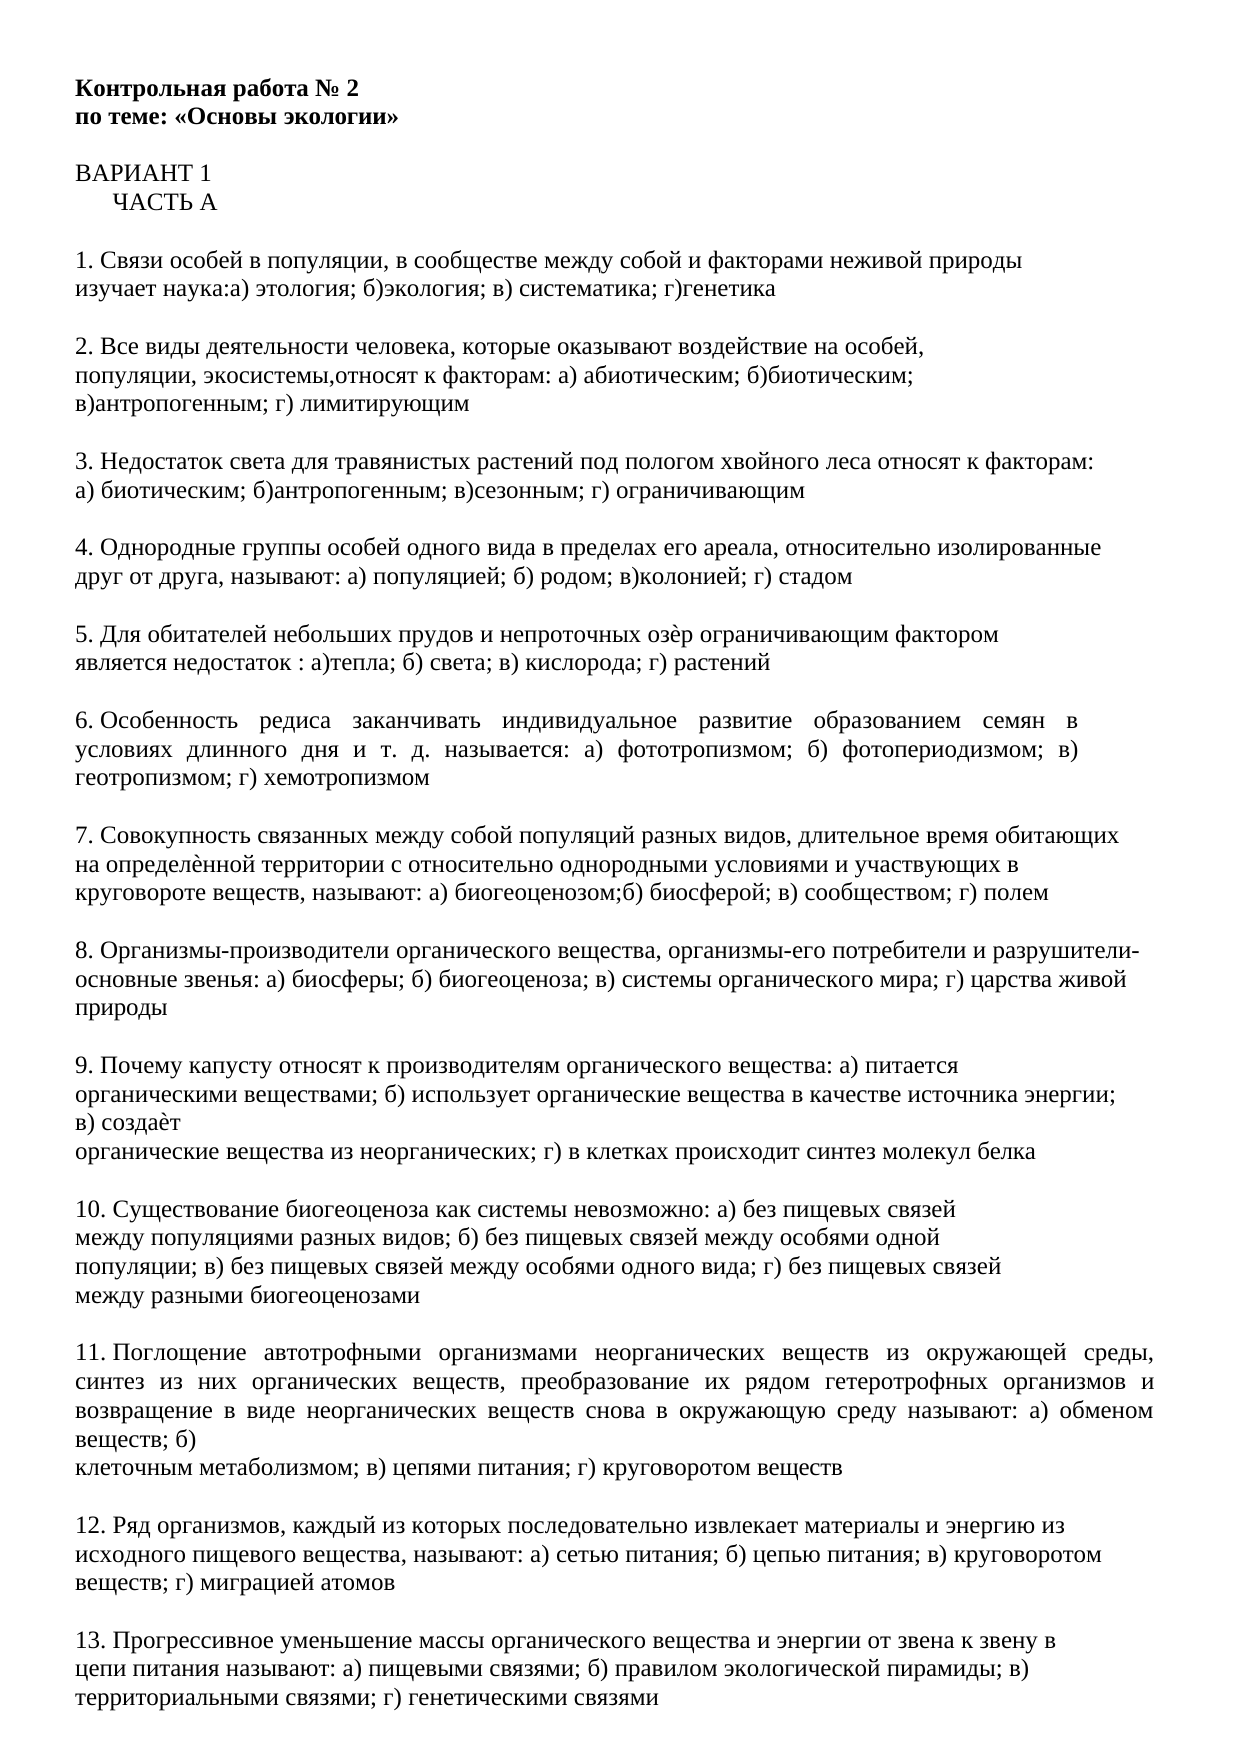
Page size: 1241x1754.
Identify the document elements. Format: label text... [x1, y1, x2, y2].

list Особенность редиса заканчивать индивидуальное развитие образованием семян в условиях длинного дня и т. д. называется: а) фототропизмом; б) фотопериодизмом; в) геотропизмом; г) хемотропизмом [75, 705, 1078, 791]
list Прогрессивное уменьшение массы органического вещества и энергии от звена к звену в цепи питания называют: а) пищевыми связями; б) правилом экологической пирамиды; в) территориальными связями; г) генетическими связями [75, 1625, 1113, 1711]
text органические вещества из неорганических; г) в клетках происходит синтез молекул белка [75, 1136, 1181, 1165]
text ВАРИАНТ 1 ЧАСТЬ А [75, 158, 290, 216]
list Организмы-производители органического вещества, организмы-его потребители и разрушители- основные звенья: а) биосферы; б) биогеоценоза; в) системы органического мира; г) царства живой природы [75, 935, 1140, 1021]
list Существование биогеоценоза как системы невозможно: а) без пищевых связей между популяциями разных видов; б) без пищевых связей между особями одной популяции; в) без пищевых связей между особями одного вида; г) без пищевых связей между разными биогеоценозами [75, 1194, 1031, 1309]
text по теме: «Основы экологии» [75, 101, 1181, 130]
list Недостаток света для травянистых растений под пологом хвойного леса относят к факторам: а) биотическим; б)антропогенным; в)сезонным; г) ограничивающим [75, 446, 1120, 503]
text клеточным метаболизмом; в) цепями питания; г) круговоротом веществ [75, 1452, 1181, 1481]
list Ряд организмов, каждый из которых последовательно извлекает материалы и энергию из исходного пищевого вещества, называют: а) сетью питания; б) цепью питания; в) круговоротом веществ; г) миграцией атомов [75, 1510, 1102, 1596]
subtitle Контрольная работа № 2 [75, 73, 1181, 101]
list Связи особей в популяции, в сообществе между собой и факторами неживой природы изучает наука:а) этология; б)экология; в) систематика; г)генетика [75, 245, 1109, 302]
list Совокупность связанных между собой популяций разных видов, длительное время обитающих на определѐнной территории с относительно однородными условиями и участвующих в круговороте веществ, называют: а) биогеоценозом;б) биосферой; в) сообществом; г) полем [75, 820, 1149, 906]
list Поглощение автотрофными организмами неорганических веществ из окружающей среды, синтез из них органических веществ, преобразование их рядом гетеротрофных организмов и возвращение в виде неорганических веществ снова в окружающую среду называют: а) обменом веществ; б) [75, 1337, 1154, 1452]
list Для обитателей небольших прудов и непроточных озѐр ограничивающим фактором является недостаток : а)тепла; б) света; в) кислорода; г) растений [75, 619, 1096, 676]
list Почему капусту относят к производителям органического вещества: а) питается органическими веществами; б) использует органические вещества в качестве источника энергии; в) создаѐт [75, 1050, 1127, 1136]
list Однородные группы особей одного вида в пределах его ареала, относительно изолированные друг от друга, называют: а) популяцией; б) родом; в)колонией; г) стадом [75, 532, 1154, 590]
list Все виды деятельности человека, которые оказывают воздействие на особей, популяции, экосистемы,относят к факторам: а) абиотическим; б)биотическим; в)антропогенным; г) лимитирующим [75, 331, 1052, 417]
